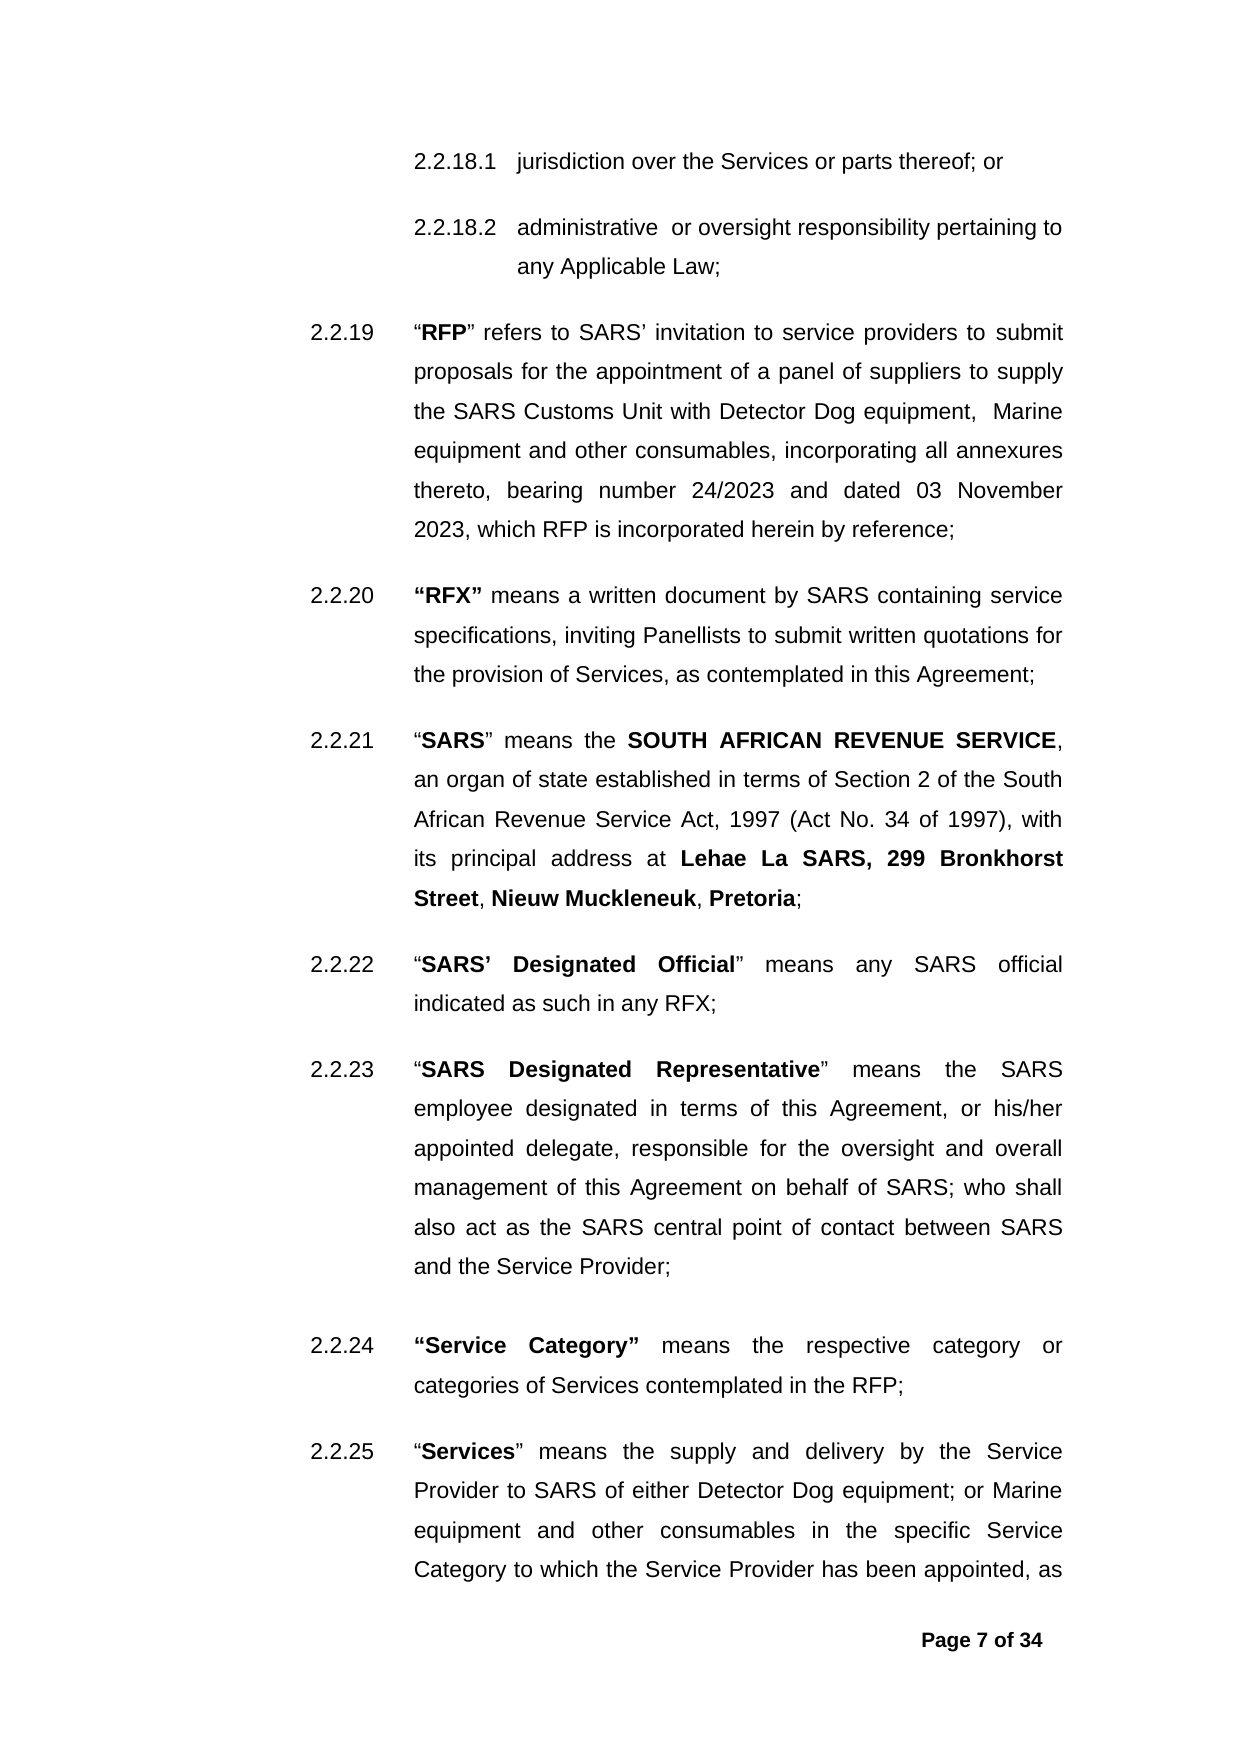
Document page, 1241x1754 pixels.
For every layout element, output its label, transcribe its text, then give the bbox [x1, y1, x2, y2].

list “Service Category” means the respective category or categories of Services contemplated in the RFP; [310, 1332, 1063, 1398]
list “SARS Designated Representative” means the SARS employee designated in terms of this Agreement, or his/her appointed delegate, responsible for the oversight and overall management of this Agreement on behalf of SARS; who shall also act as the SARS central point of contact between SARS and the Service Provider; [310, 1056, 1063, 1280]
list “RFP” refers to SARS’ invitation to service providers to submit proposals for the appointment of a panel of suppliers to supply the SARS Customs Unit with Detector Dog equipment, Marine equipment and other consumables, incorporating all annexures thereto, bearing number 24/2023 and dated 03 November 2023, which RFP is incorporated herein by reference; [310, 319, 1063, 543]
list administrative or oversight responsibility pertaining to any Applicable Law; [413, 213, 1063, 279]
list “SARS’ Designated Official” means any SARS official indicated as such in any RFX; [310, 951, 1063, 1016]
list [310, 1438, 1063, 1582]
list “SARS” means the SOUTH AFRICAN REVENUE SERVICE, an organ of state established in terms of Section 2 of the South African Revenue Service Act, 1997 (Act No. 34 of 1997), with its principal address at Lehae La SARS, 299 Bronkhorst Street, Nieuw Muckleneuk, Pretoria; [310, 727, 1063, 911]
list “RFX” means a written document by SARS containing service specifications, inviting Panellists to submit written quotations for the provision of Services, as contemplated in this Agreement; [310, 582, 1063, 687]
list jurisdiction over the Services or parts thereof; or [413, 148, 1063, 174]
